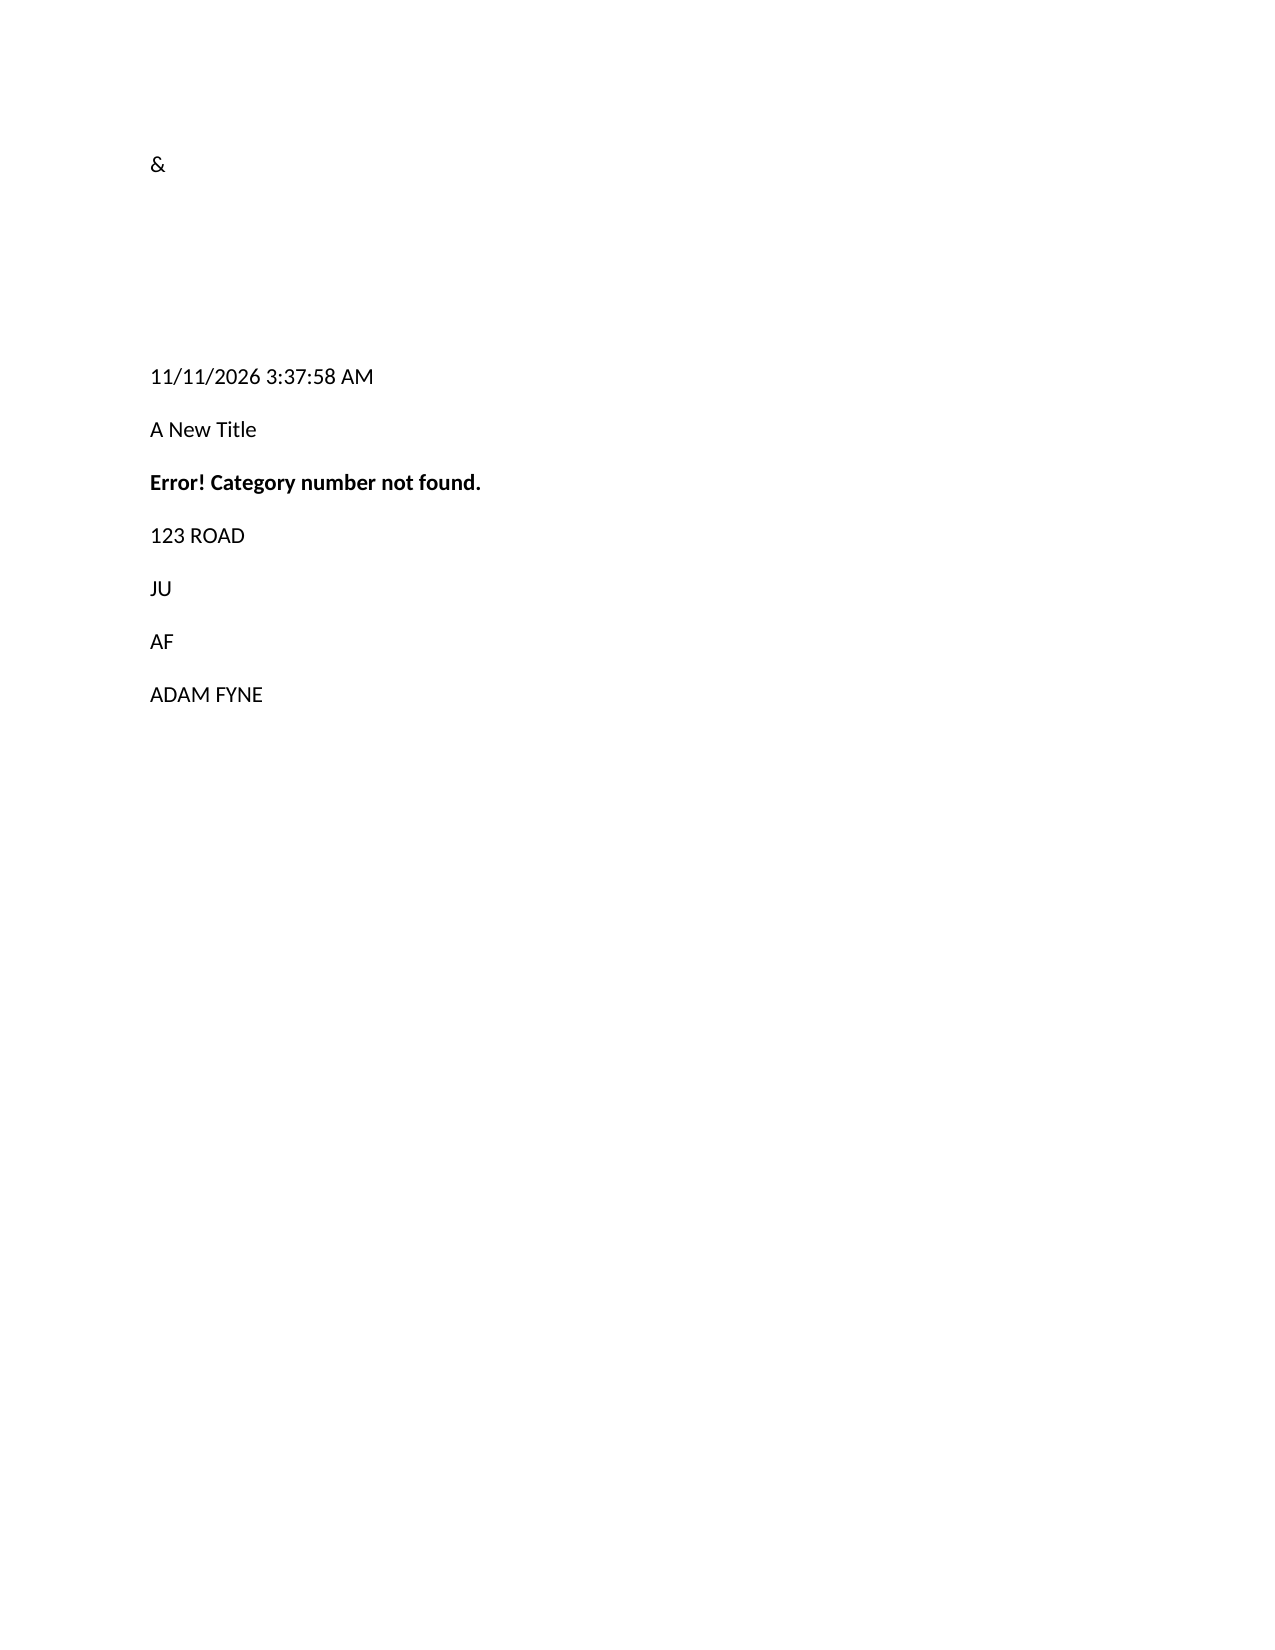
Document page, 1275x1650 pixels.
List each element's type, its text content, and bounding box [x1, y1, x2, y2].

text ADAM FYNE [150, 680, 1125, 708]
text 123 ROAD [150, 521, 1125, 549]
text AF [150, 627, 1125, 655]
text A New Title [150, 415, 1125, 443]
text Error! Category number not found. [150, 468, 1125, 496]
text JU [150, 574, 1125, 602]
text 13/01/2025 10:05:07 AM [150, 362, 1125, 390]
